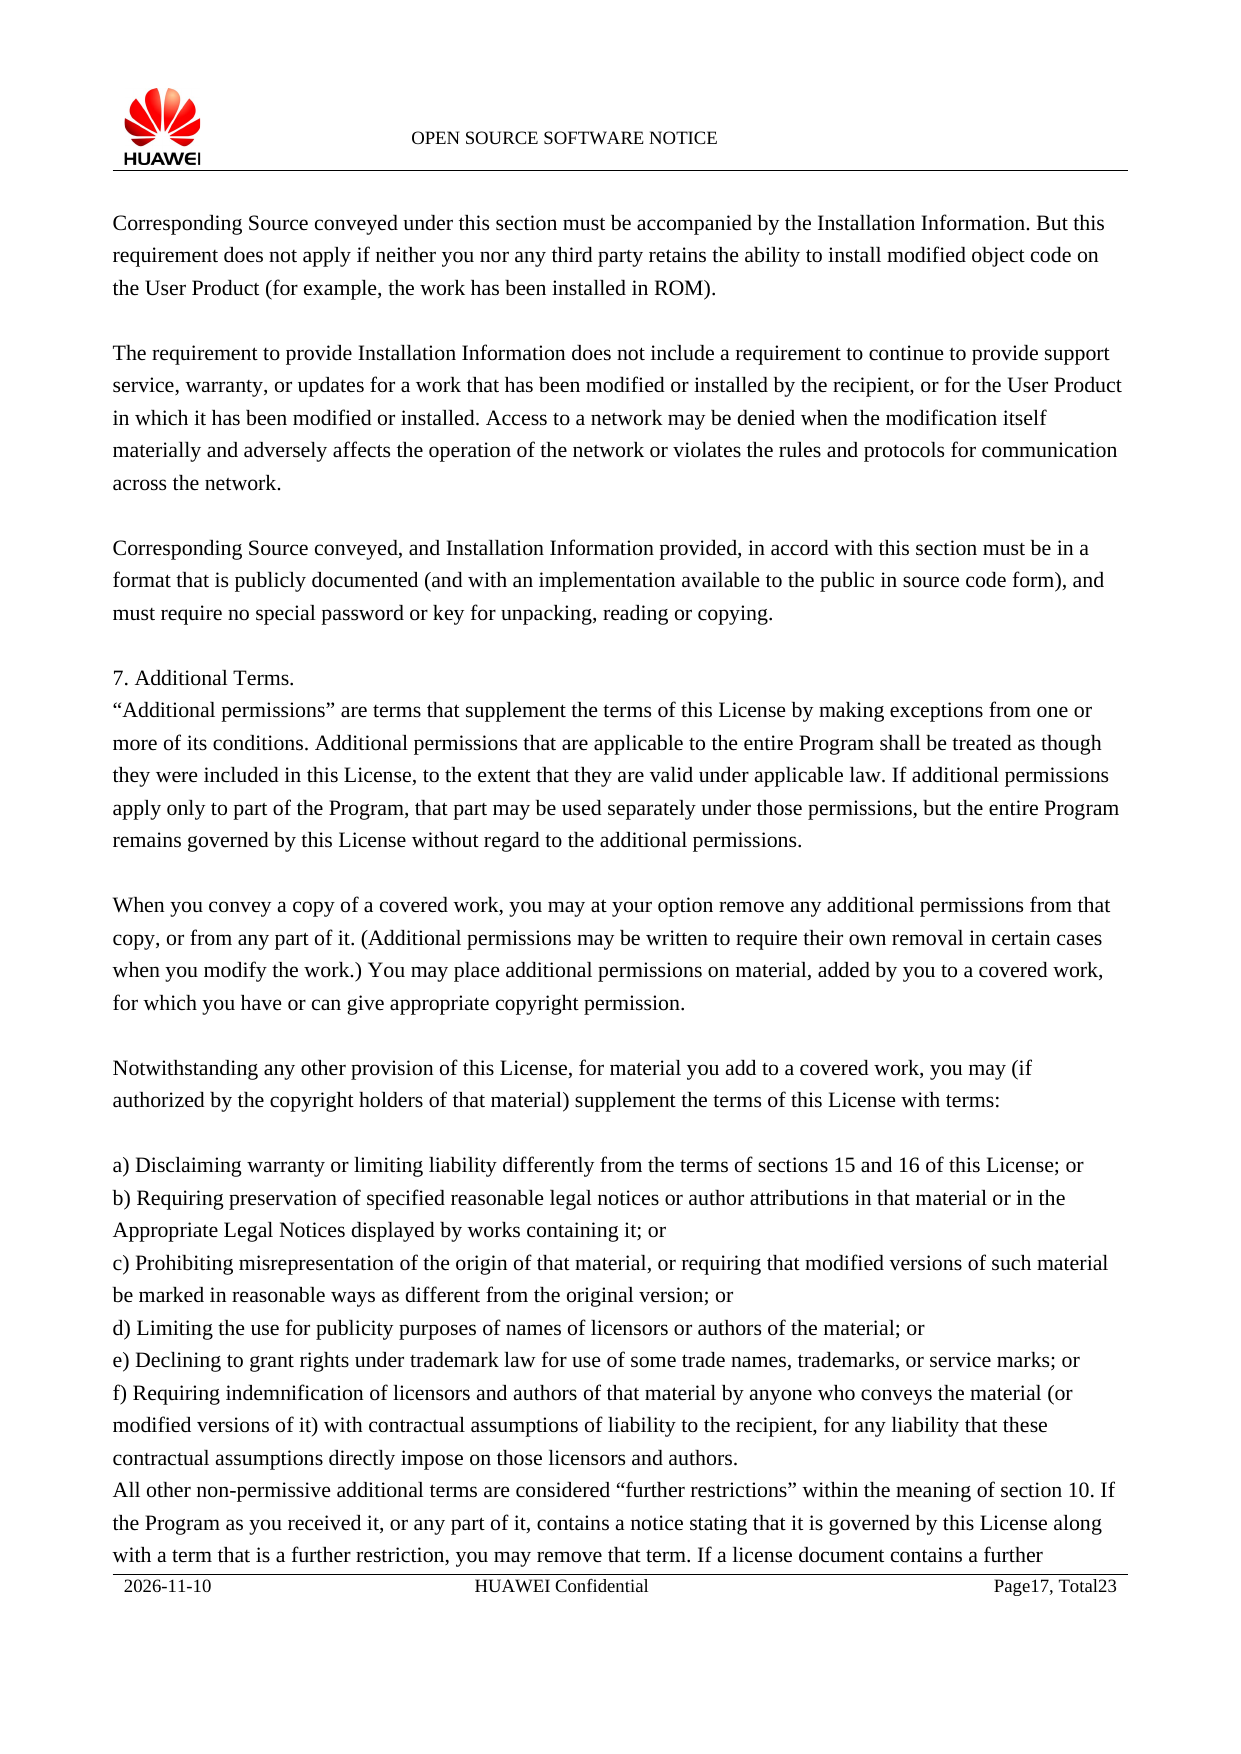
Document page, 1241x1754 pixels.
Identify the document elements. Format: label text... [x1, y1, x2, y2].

picture [124, 88, 201, 165]
